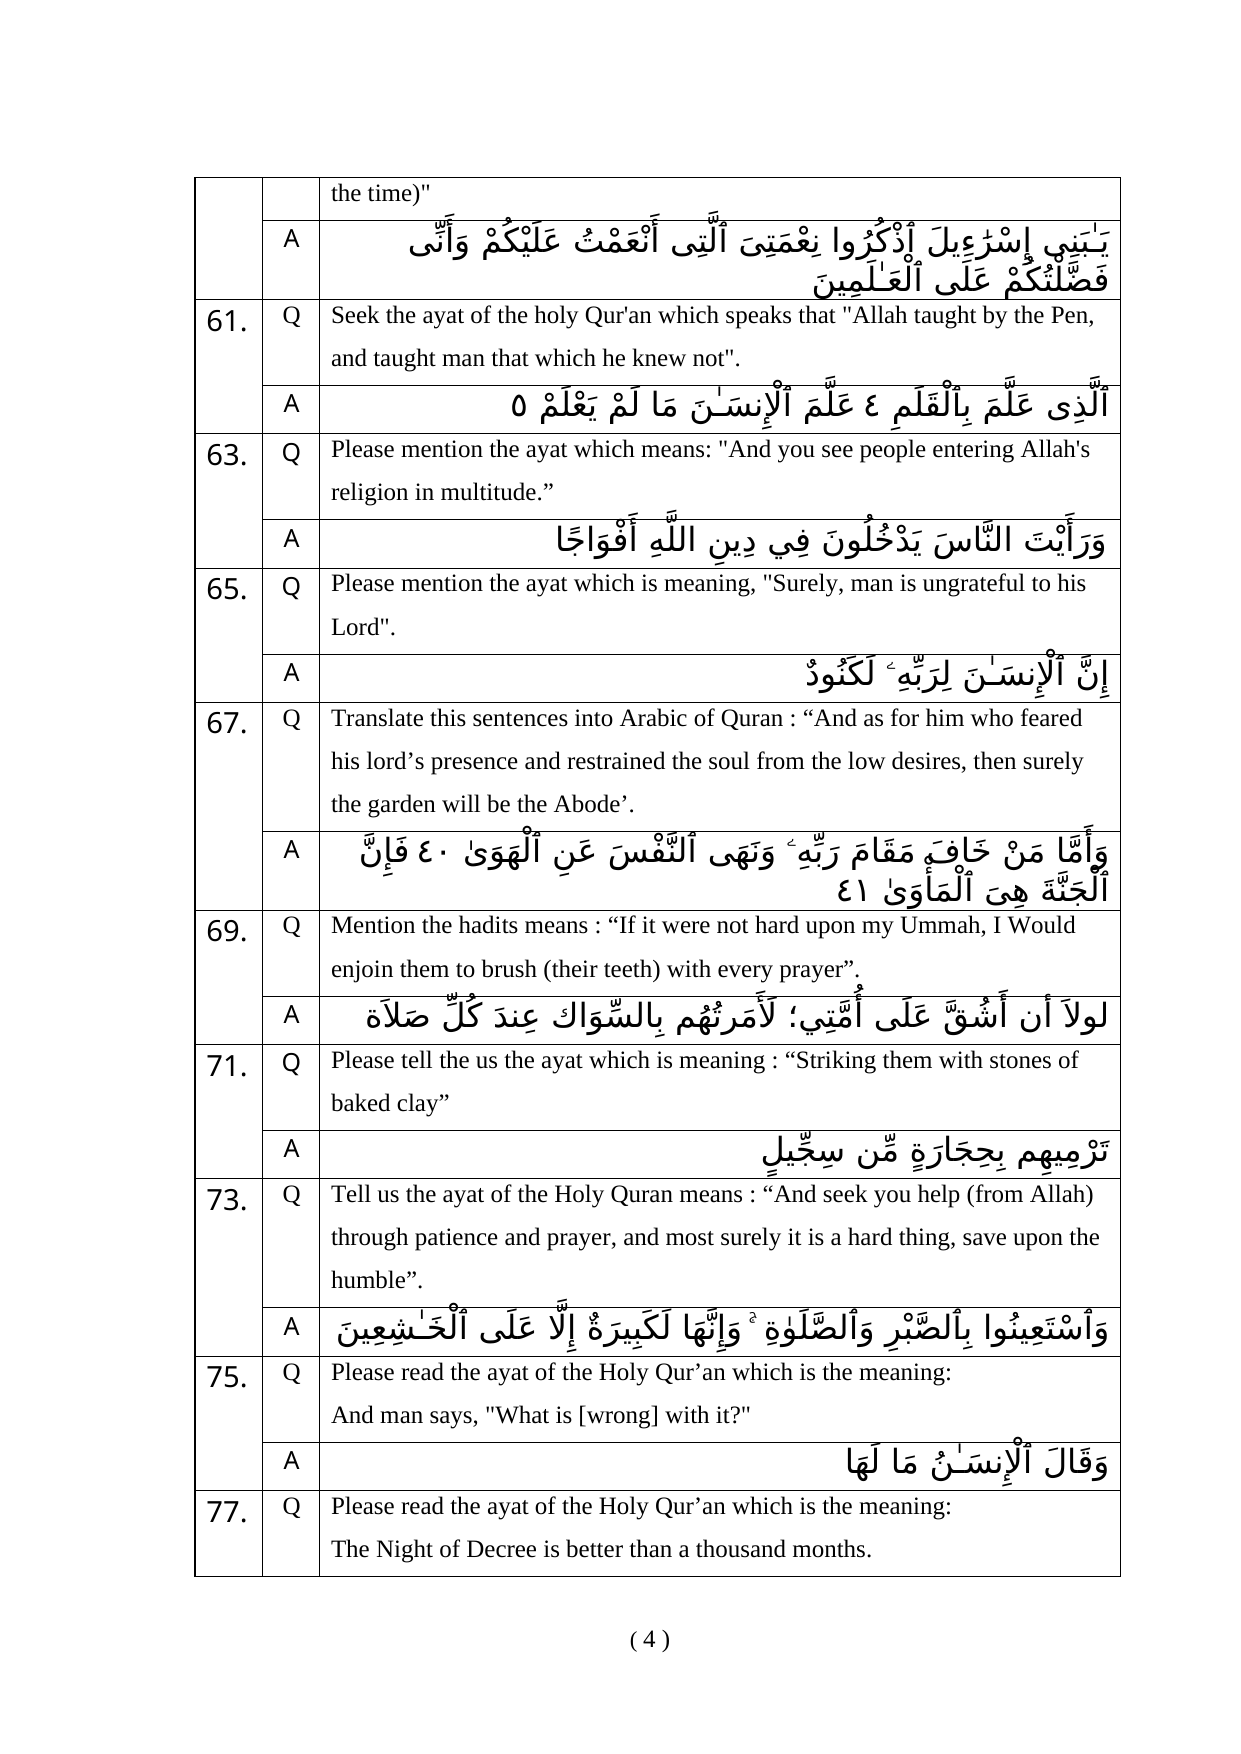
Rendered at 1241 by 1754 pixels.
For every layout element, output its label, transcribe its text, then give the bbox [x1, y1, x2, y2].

table_cell وَٱسْتَعِينُوا بِٱلصَّبْرِ وَٱلصَّلَوٰةِ ۚ وَإِنَّهَا لَكَبِيرَةٌ إِلَّا عَلَى ٱلْخَـٰشِعِينَ [320, 1308, 1120, 1356]
table_cell [196, 178, 262, 299]
table_cell Q [263, 1045, 319, 1130]
table_cell Q [263, 569, 319, 653]
table_cell Q [263, 300, 319, 385]
table_cell وَقَالَ ٱلْإِنسَـٰنُ مَا لَهَا [320, 1443, 1120, 1490]
table_cell A [263, 655, 319, 702]
table_cell Q [263, 703, 319, 831]
table_cell [196, 703, 262, 909]
table_cell [196, 300, 262, 433]
table_cell A [263, 832, 319, 909]
table_cell إِنَّ ٱلْإِنسَـٰنَ لِرَبِّهِۦ لَكَنُودٌ [320, 655, 1120, 702]
table_cell A [263, 221, 319, 299]
table_cell Q [263, 1179, 319, 1307]
table_cell يَـٰبَنِى إِسْرَٰءِيلَ ٱذْكُرُوا نِعْمَتِىَ ٱلَّتِى أَنْعَمْتُ عَلَيْكُمْ وَأَنِّى فَضَّلْتُكُمْ عَلَى ٱلْعَـٰلَمِينَ [320, 221, 1120, 299]
table_cell Please mention the ayat which is meaning, "Surely, man is ungrateful to his Lord". [320, 569, 1120, 653]
table_cell Please mention the ayat which means: "And you see people entering Allah's religion in multitude.” [320, 434, 1120, 519]
table_cell [196, 1357, 262, 1490]
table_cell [320, 178, 1120, 220]
table_cell A [263, 1308, 319, 1356]
table_cell [196, 911, 262, 1044]
table_cell A [263, 1443, 319, 1490]
table_cell Please read the ayat of the Holy Qur’an which is the meaning: And man says, "What is [wrong] with it?" [320, 1357, 1120, 1442]
table_cell ٱلَّذِى عَلَّمَ بِٱلْقَلَمِ ٤ عَلَّمَ ٱلْإِنسَـٰنَ مَا لَمْ يَعْلَمْ ٥ [320, 386, 1120, 433]
table_cell Tell us the ayat of the Holy Quran means : “And seek you help (from Allah) through patience and prayer, and most surely it is a hard thing, save upon the humble”. [320, 1179, 1120, 1307]
table_cell A [263, 1131, 319, 1178]
table_cell لولاَ أن أَشُقَّ عَلَى أُمَّتِي؛ لَأَمَرتُهُم بِالسِّوَاك عِندَ كُلِّ صَلاَة [320, 997, 1120, 1044]
table_cell Please tell the us the ayat which is meaning : “Striking them with stones of baked clay” [320, 1045, 1120, 1130]
table_cell [196, 569, 262, 702]
table_cell Seek the ayat of the holy Qur'an which speaks that "Allah taught by the Pen, and taught man that which he knew not". [320, 300, 1120, 385]
table_cell Translate this sentences into Arabic of Quran : “And as for him who feared his lord’s presence and restrained the soul from the low desires, then surely the garden will be the Abode’. [320, 703, 1120, 831]
table_cell Q [263, 1491, 319, 1576]
table_cell A [263, 520, 319, 567]
table_cell [196, 1179, 262, 1356]
table_cell Mention the hadits means : “If it were not hard upon my Ummah, I Would enjoin them to brush (their teeth) with every prayer”. [320, 911, 1120, 996]
table_cell A [263, 997, 319, 1044]
table_cell Q [263, 178, 319, 220]
table_cell [196, 434, 262, 567]
table_cell [196, 1491, 262, 1576]
table_cell تَرْمِيهِم بِحِجَارَةٍ مِّن سِجِّيلٍ [320, 1131, 1120, 1178]
table_cell Q [263, 1357, 319, 1442]
table_cell وَأَمَّا مَنْ خَافَ مَقَامَ رَبِّهِۦ وَنَهَى ٱلنَّفْسَ عَنِ ٱلْهَوَىٰ ٤٠ فَإِنَّ ٱلْجَنَّةَ هِىَ ٱلْمَأْوَىٰ ٤١ [320, 832, 1120, 909]
table_cell وَرَأَيْتَ النَّاسَ يَدْخُلُونَ فِي دِينِ اللَّهِ أَفْوَاجًا [320, 520, 1120, 567]
table_cell Please read the ayat of the Holy Qur’an which is the meaning: The Night of Decree is better than a thousand months. [320, 1491, 1120, 1576]
table_cell A [263, 386, 319, 433]
table_cell Q [263, 911, 319, 996]
table_cell Q [263, 434, 319, 519]
table_cell [196, 1045, 262, 1178]
